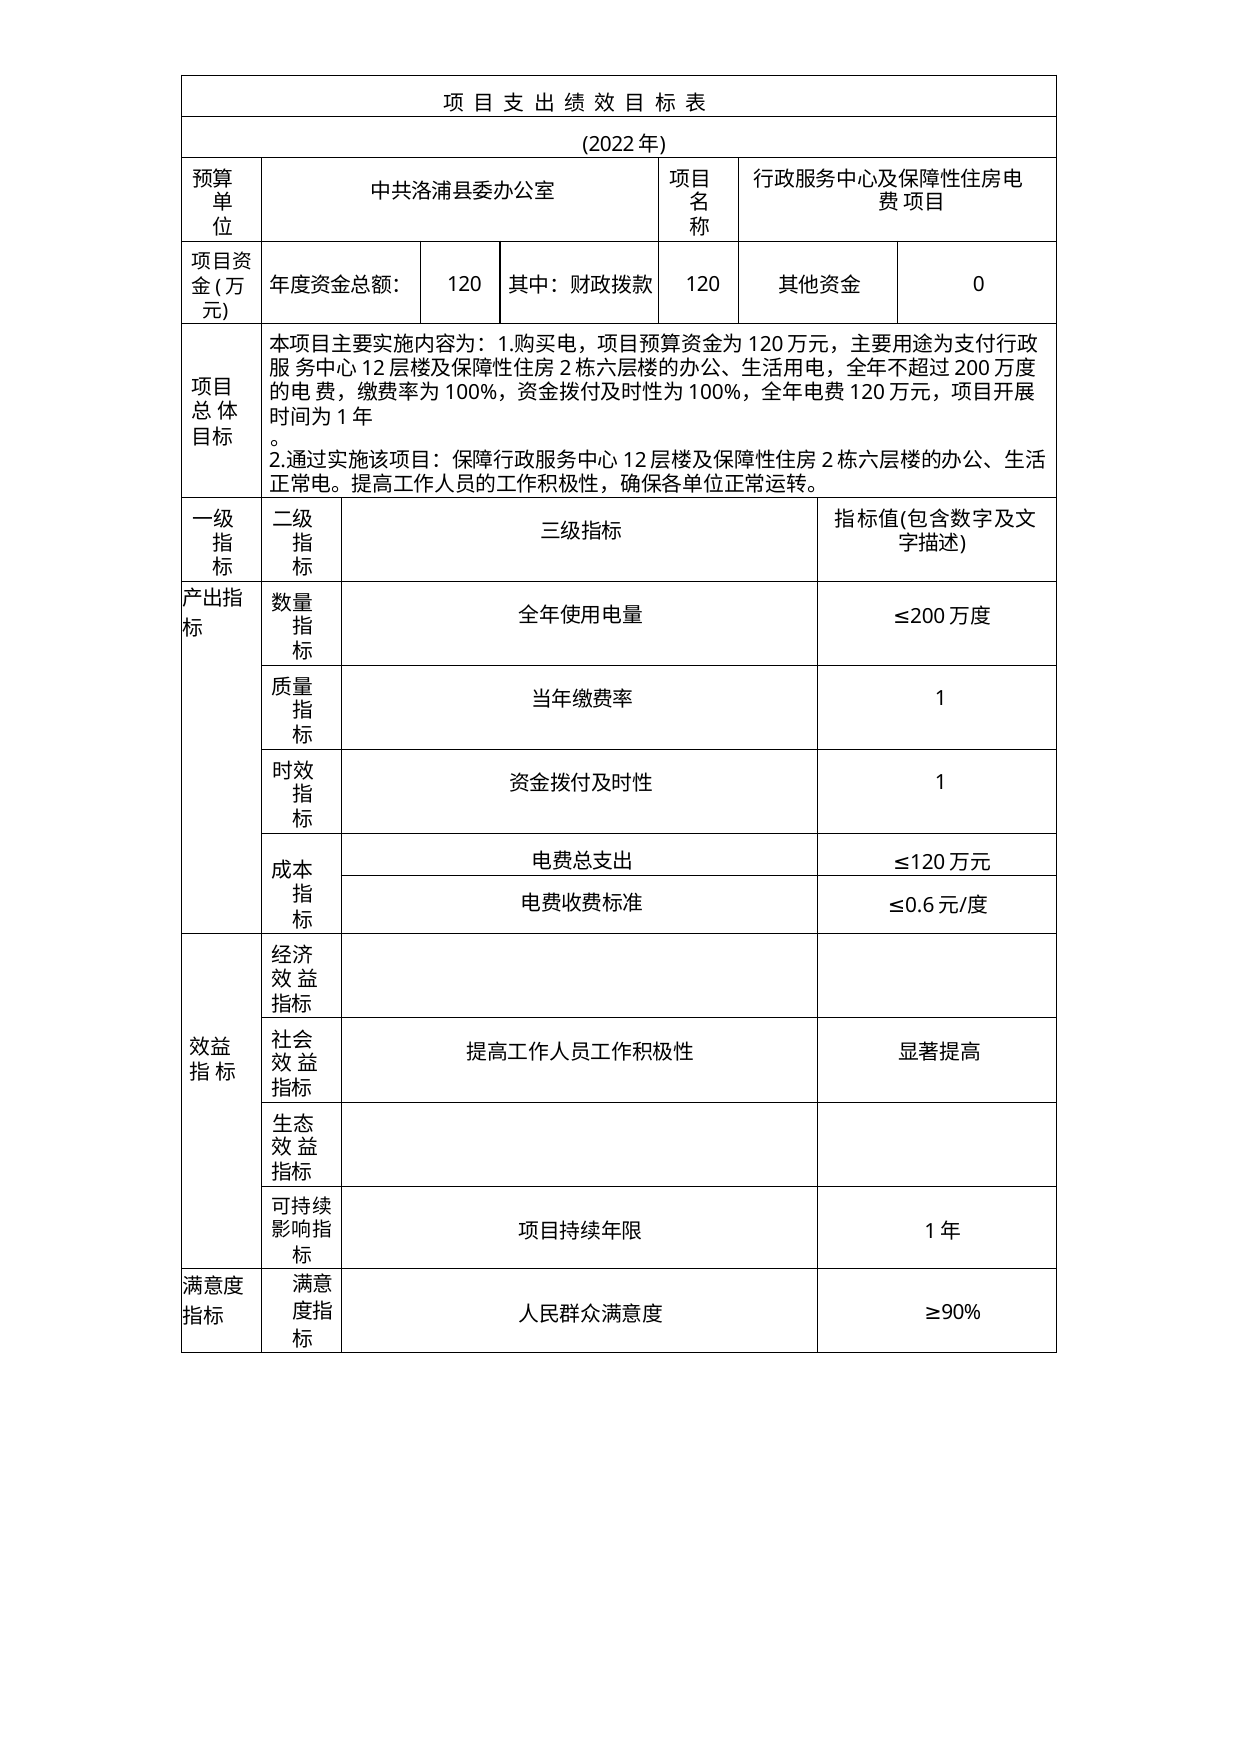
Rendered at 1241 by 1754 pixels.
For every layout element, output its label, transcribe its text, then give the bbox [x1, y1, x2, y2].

table_cell [342, 1103, 817, 1186]
table_cell ≤120万元 [818, 834, 1056, 875]
table_cell 1 [818, 666, 1056, 749]
table_cell 数量指 标 [262, 582, 341, 665]
table_cell 预算单 位 [182, 158, 261, 241]
table_cell 年度资金总额： [262, 242, 420, 323]
table_cell 二级指 标 [262, 498, 341, 581]
table_cell 项目持续年限 [342, 1187, 817, 1268]
table_cell 全年使用电量 [342, 582, 817, 665]
table_cell 提高工作人员工作积极性 [342, 1018, 817, 1102]
table_cell 三级指标 [342, 498, 817, 581]
table_cell 120 [421, 242, 499, 323]
table_cell 社会效 益指标 [262, 1018, 341, 1102]
table_cell ≤0.6元/度 [818, 876, 1056, 933]
table_cell 0 [898, 242, 1056, 323]
table_cell 本项目主要实施内容为：1.购买电，项目预算资金为120万元，主要用途为支付行政服 务中心12层楼及保障性住房2栋六层楼的办公、生活用电，全年不超过200万度的电 费，缴费率为100%，资金拨付及时性为100%，全年电费120万元，项目开展时间为1年 。 2.通过实施该项目：保障行政服务中心12层楼及保障性住房2栋六层楼的办公、生活 正常电。提高工作人员的工作积极性，确保各单位正常运转。 [262, 324, 1056, 497]
table_cell ≥90% [818, 1269, 1056, 1352]
table_cell 产出指标 [182, 582, 261, 933]
table_cell 生态效 益指标 [262, 1103, 341, 1186]
table_cell 时效指 标 [262, 750, 341, 833]
table_cell 120 [659, 242, 738, 323]
table_cell 一级指 标 [182, 498, 261, 581]
table_cell 指标值(包含数字及文 字描述) [818, 498, 1056, 581]
table_cell 显著提高 [818, 1018, 1056, 1102]
table_cell 效益指 标 [182, 934, 261, 1268]
table_cell 满意度指标 [182, 1269, 261, 1352]
table_cell 成本指 标 [262, 834, 341, 933]
table_cell ≤200万度 [818, 582, 1056, 665]
table_cell 经济效 益指标 [262, 934, 341, 1017]
table_cell 满意度指标 [262, 1269, 341, 1352]
table_cell 其中：财政拨款 [501, 242, 658, 323]
table_cell 电费收费标准 [342, 876, 817, 933]
table_cell 项目名 称 [659, 158, 738, 241]
table_cell [818, 934, 1056, 1017]
table_cell 1年 [818, 1187, 1056, 1268]
table_cell 行政服务中心及保障性住房电费 项目 [739, 158, 1056, 241]
table_cell 其他资金 [739, 242, 897, 323]
table_cell 项目总 体目标 [182, 324, 261, 497]
table_cell [342, 934, 817, 1017]
table_cell 1 [818, 750, 1056, 833]
table_cell 中共洛浦县委办公室 [262, 158, 658, 241]
table_cell 可持续 影响指 标 [262, 1187, 341, 1268]
table_cell 项目资 金(万 元) [182, 242, 261, 323]
table_cell 人民群众满意度 [342, 1269, 817, 1352]
table_cell [818, 1103, 1056, 1186]
table_cell 资金拨付及时性 [342, 750, 817, 833]
table_cell (2022年) [182, 117, 1056, 157]
table_header 项 目 支 出 绩 效 目 标 表 [182, 76, 1056, 116]
table_cell 电费总支出 [342, 834, 817, 875]
table_cell 质量指 标 [262, 666, 341, 749]
table_cell 当年缴费率 [342, 666, 817, 749]
